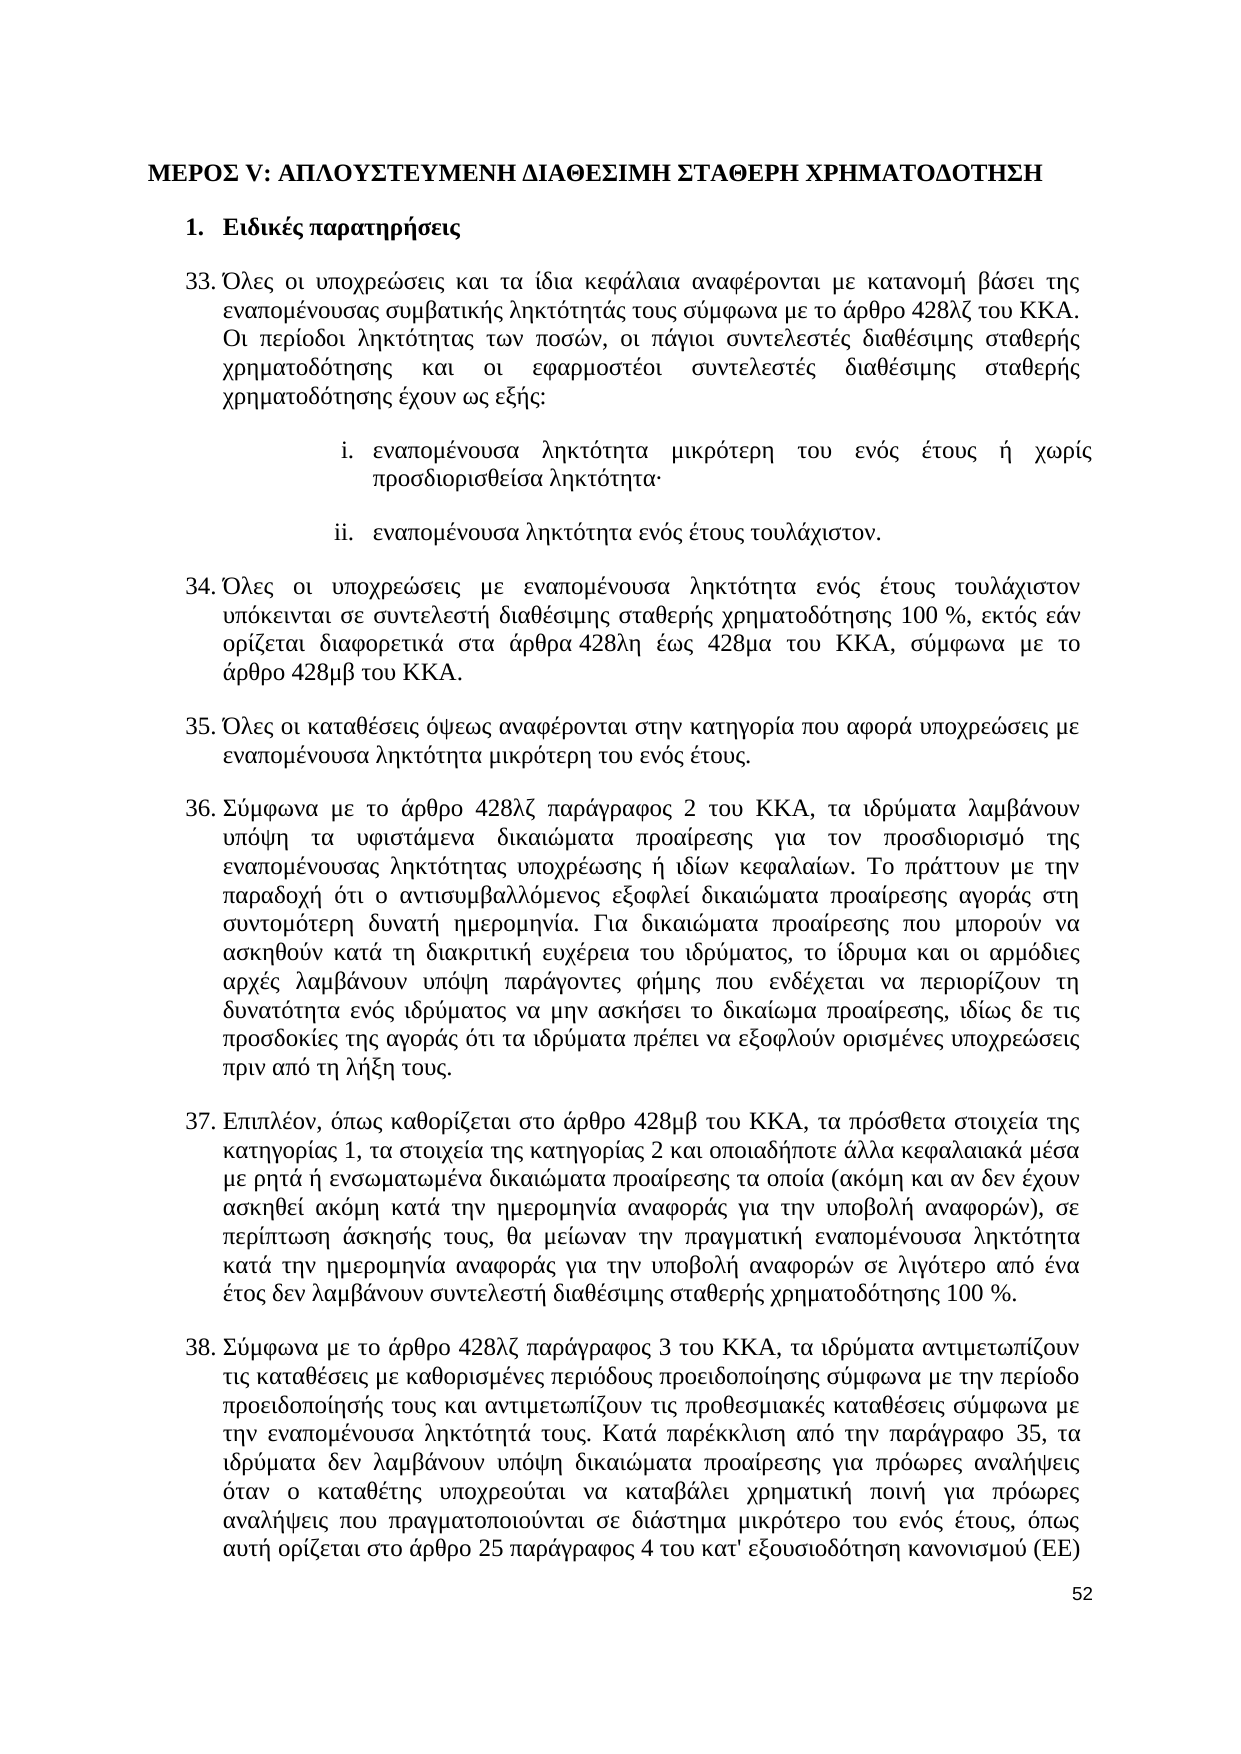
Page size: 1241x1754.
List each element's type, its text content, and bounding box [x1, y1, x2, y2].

list εναπομένουσα ληκτότητα μικρότερη του ενός έτους ή χωρίς προσδιορισθείσα ληκτότητα· [354, 435, 1092, 492]
list Όλες οι υποχρεώσεις με εναπομένουσα ληκτότητα ενός έτους τουλάχιστον υπόκεινται σε συντελεστή διαθέσιμης σταθερής χρηματοδότησης 100 %, εκτός εάν ορίζεται διαφορετικά στα άρθρα 428λη έως 428μα του ΚΚΑ, σύμφωνα με το άρθρο 428μβ του ΚΚΑ. [185, 571, 1081, 686]
list Σύμφωνα με το άρθρο 428λζ παράγραφος 2 του ΚΚΑ, τα ιδρύματα λαμβάνουν υπόψη τα υφιστάμενα δικαιώματα προαίρεσης για τον προσδιορισμό της εναπομένουσας ληκτότητας υποχρέωσης ή ιδίων κεφαλαίων. Το πράττουν με την παραδοχή ότι ο αντισυμβαλλόμενος εξοφλεί δικαιώματα προαίρεσης αγοράς στη συντομότερη δυνατή ημερομηνία. Για δικαιώματα προαίρεσης που μπορούν να ασκηθούν κατά τη διακριτική ευχέρεια του ιδρύματος, το ίδρυμα και οι αρμόδιες αρχές λαμβάνουν υπόψη παράγοντες φήμης που ενδέχεται να περιορίζουν τη δυνατότητα ενός ιδρύματος να μην ασκήσει το δικαίωμα προαίρεσης, ιδίως δε τις προσδοκίες της αγοράς ότι τα ιδρύματα πρέπει να εξοφλούν ορισμένες υποχρεώσεις πριν από τη λήξη τους. [185, 793, 1081, 1081]
list Όλες οι καταθέσεις όψεως αναφέρονται στην κατηγορία που αφορά υποχρεώσεις με εναπομένουσα ληκτότητα μικρότερη του ενός έτους. [185, 711, 1081, 768]
list Ειδικές παρατηρήσεις [185, 212, 1092, 241]
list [185, 1332, 1081, 1562]
list Όλες οι υποχρεώσεις και τα ίδια κεφάλαια αναφέρονται με κατανομή βάσει της εναπομένουσας συμβατικής ληκτότητάς τους σύμφωνα με το άρθρο 428λζ του ΚΚΑ. Οι περίοδοι ληκτότητας των ποσών, οι πάγιοι συντελεστές διαθέσιμης σταθερής χρηματοδότησης και οι εφαρμοστέοι συντελεστές διαθέσιμης σταθερής χρηματοδότησης έχουν ως εξής: [185, 266, 1081, 410]
text ΜΕΡΟΣ V: ΑΠΛΟΥΣΤΕΥΜΕΝΗ ΔΙΑΘΕΣΙΜΗ ΣΤΑΘΕΡΗ ΧΡΗΜΑΤΟΔΟΤΗΣΗ [148, 158, 1092, 187]
list Επιπλέον, όπως καθορίζεται στο άρθρο 428μβ του ΚΚΑ, τα πρόσθετα στοιχεία της κατηγορίας 1, τα στοιχεία της κατηγορίας 2 και οποιαδήποτε άλλα κεφαλαιακά μέσα με ρητά ή ενσωματωμένα δικαιώματα προαίρεσης τα οποία (ακόμη και αν δεν έχουν ασκηθεί ακόμη κατά την ημερομηνία αναφοράς για την υποβολή αναφορών), σε περίπτωση άσκησής τους, θα μείωναν την πραγματική εναπομένουσα ληκτότητα κατά την ημερομηνία αναφοράς για την υποβολή αναφορών σε λιγότερο από ένα έτος δεν λαμβάνουν συντελεστή διαθέσιμης σταθερής χρηματοδότησης 100 %. [185, 1106, 1081, 1307]
list εναπομένουσα ληκτότητα ενός έτους τουλάχιστον. [354, 517, 1092, 546]
